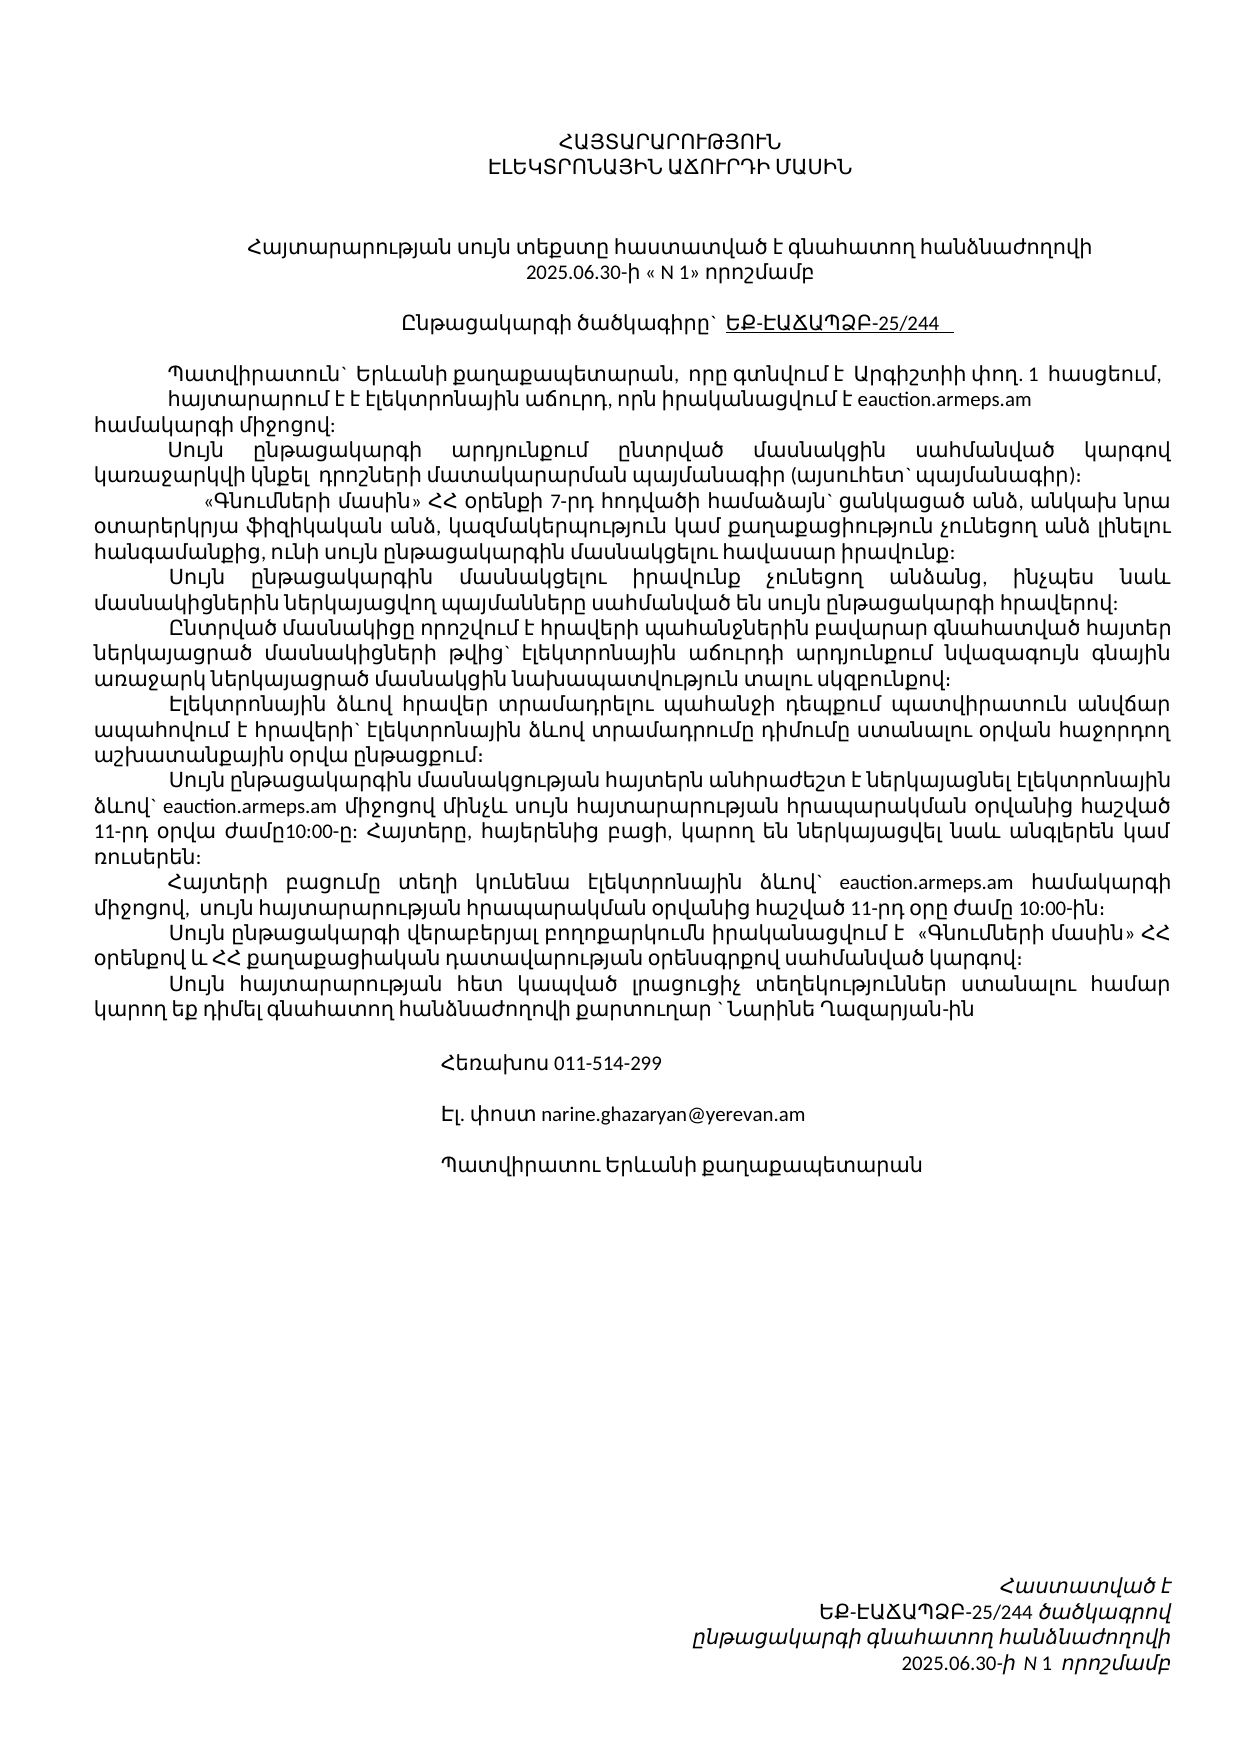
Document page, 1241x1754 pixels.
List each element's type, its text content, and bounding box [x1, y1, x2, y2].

text Ընտրված մասնակիցը որոշվում է հրավերի պահանջներին բավարար գնահատված հայտեր ներկայացրած մասնակիցների թվից` էլեկտրոնային աճուրդի արդյունքում նվազագույն գնային առաջարկ ներկայացրած մասնակցին նախապատվություն տալու սկզբունքով։ [94, 615, 1171, 691]
text 2025.06.30 -ի « N 1» որոշմամբ [94, 259, 1171, 285]
text Պատվիրատուն` Երևանի քաղաքապետարան, որը գտնվում է Արգիշտիի փող. 1 հասցեում, [94, 361, 1171, 386]
text Հայտարարության սույն տեքստը հաստատված է գնահատող հանձնաժողովի [94, 234, 1171, 259]
text ընթացակարգի գնահատող հանձնաժողովի [94, 1624, 1171, 1650]
text Պատվիրատու Երևանի քաղաքապետարան [94, 1152, 1171, 1177]
text ՀԱՅՏԱՐԱՐՈՒԹՅՈՒՆ [94, 129, 1171, 154]
text Սույն հայտարարության հետ կապված լրացուցիչ տեղեկություններ ստանալու համար կարող եք դիմել գնահատող հանձնաժողովի քարտուղար ` Նարինե Ղազարյան-ին [94, 971, 1171, 1022]
text 2025.06.30 -ի N 1 որոշմամբ [94, 1650, 1171, 1675]
text Հաստատված է [94, 1573, 1171, 1599]
text Սույն ընթացակարգին մասնակցելու իրավունք չունեցող անձանց, ինչպես նաև մասնակիցներին ներկայացվող պայմանները սահմանված են սույն ընթացակարգի հրավերով: [94, 564, 1171, 615]
text Էլ. փոստ narine.ghazaryan@yerevan.am [94, 1101, 1171, 1126]
text Էլեկտրոնային ձևով հրավեր տրամադրելու պահանջի դեպքում պատվիրատուն անվճար ապահովում է հրավերի` էլեկտրոնային ձևով տրամադրումը դիմումը ստանալու օրվան հաջորդող աշխատանքային օրվա ընթացքում։ [94, 691, 1171, 768]
text ԵՔ-ԷԱՃԱՊՁԲ-25/244 ծածկագրով [94, 1599, 1171, 1624]
text Ընթացակարգի ծածկագիրը` ԵՔ-ԷԱՃԱՊՁԲ-25/244 [94, 310, 1171, 336]
text «Գնումների մասին» ՀՀ օրենքի 7-րդ հոդվածի համաձայն` ցանկացած անձ, անկախ նրա օտարերկրյա ֆիզիկական անձ, կազմակերպություն կամ քաղաքացիություն չունեցող անձ լինելու հանգամանքից, ունի սույն ընթացակարգին մասնակցելու հավասար իրավունք: [94, 488, 1171, 564]
text Հայտերի բացումը տեղի կունենա էլեկտրոնային ձևով` eauction.armeps.am համակարգի միջոցով, սույն հայտարարության հրապարակման օրվանից հաշված 11-րդ օրը ժամը 10:00-ին։ [94, 869, 1171, 920]
text Սույն ընթացակարգի արդյունքում ընտրված մասնակցին սահմանված կարգով կառաջարկվի կնքել դրոշների մատակարարման պայմանագիր (այսուհետ` պայմանագիր)։ [94, 437, 1171, 488]
text Սույն ընթացակարգին մասնակցության հայտերն անհրաժեշտ է ներկայացնել էլեկտրոնային ձևով` eauction.armeps.am միջոցով մինչև սույն հայտարարության հրապարակման օրվանից հաշված 11-րդ օրվա ժամը10:00-ը: Հայտերը, հայերենից բացի, կարող են ներկայացվել նաև անգլերեն կամ ռուսերեն: [94, 768, 1171, 869]
text Սույն ընթացակարգի վերաբերյալ բողոքարկումն իրականացվում է «Գնումների մասին» ՀՀ օրենքով և ՀՀ քաղաքացիական դատավարության օրենսգրքով սահմանված կարգով։ [94, 920, 1171, 971]
text հայտարարում է է էլեկտրոնային աճուրդ, որն իրականացվում է eauction.armeps.am համակարգի միջոցով: [94, 386, 1171, 437]
text Հեռախոս 011-514-299 [94, 1050, 1171, 1076]
text ԷԼԵԿՏՐՈՆԱՅԻՆ ԱՃՈՒՐԴԻ ՄԱՍԻՆ [94, 154, 1171, 180]
